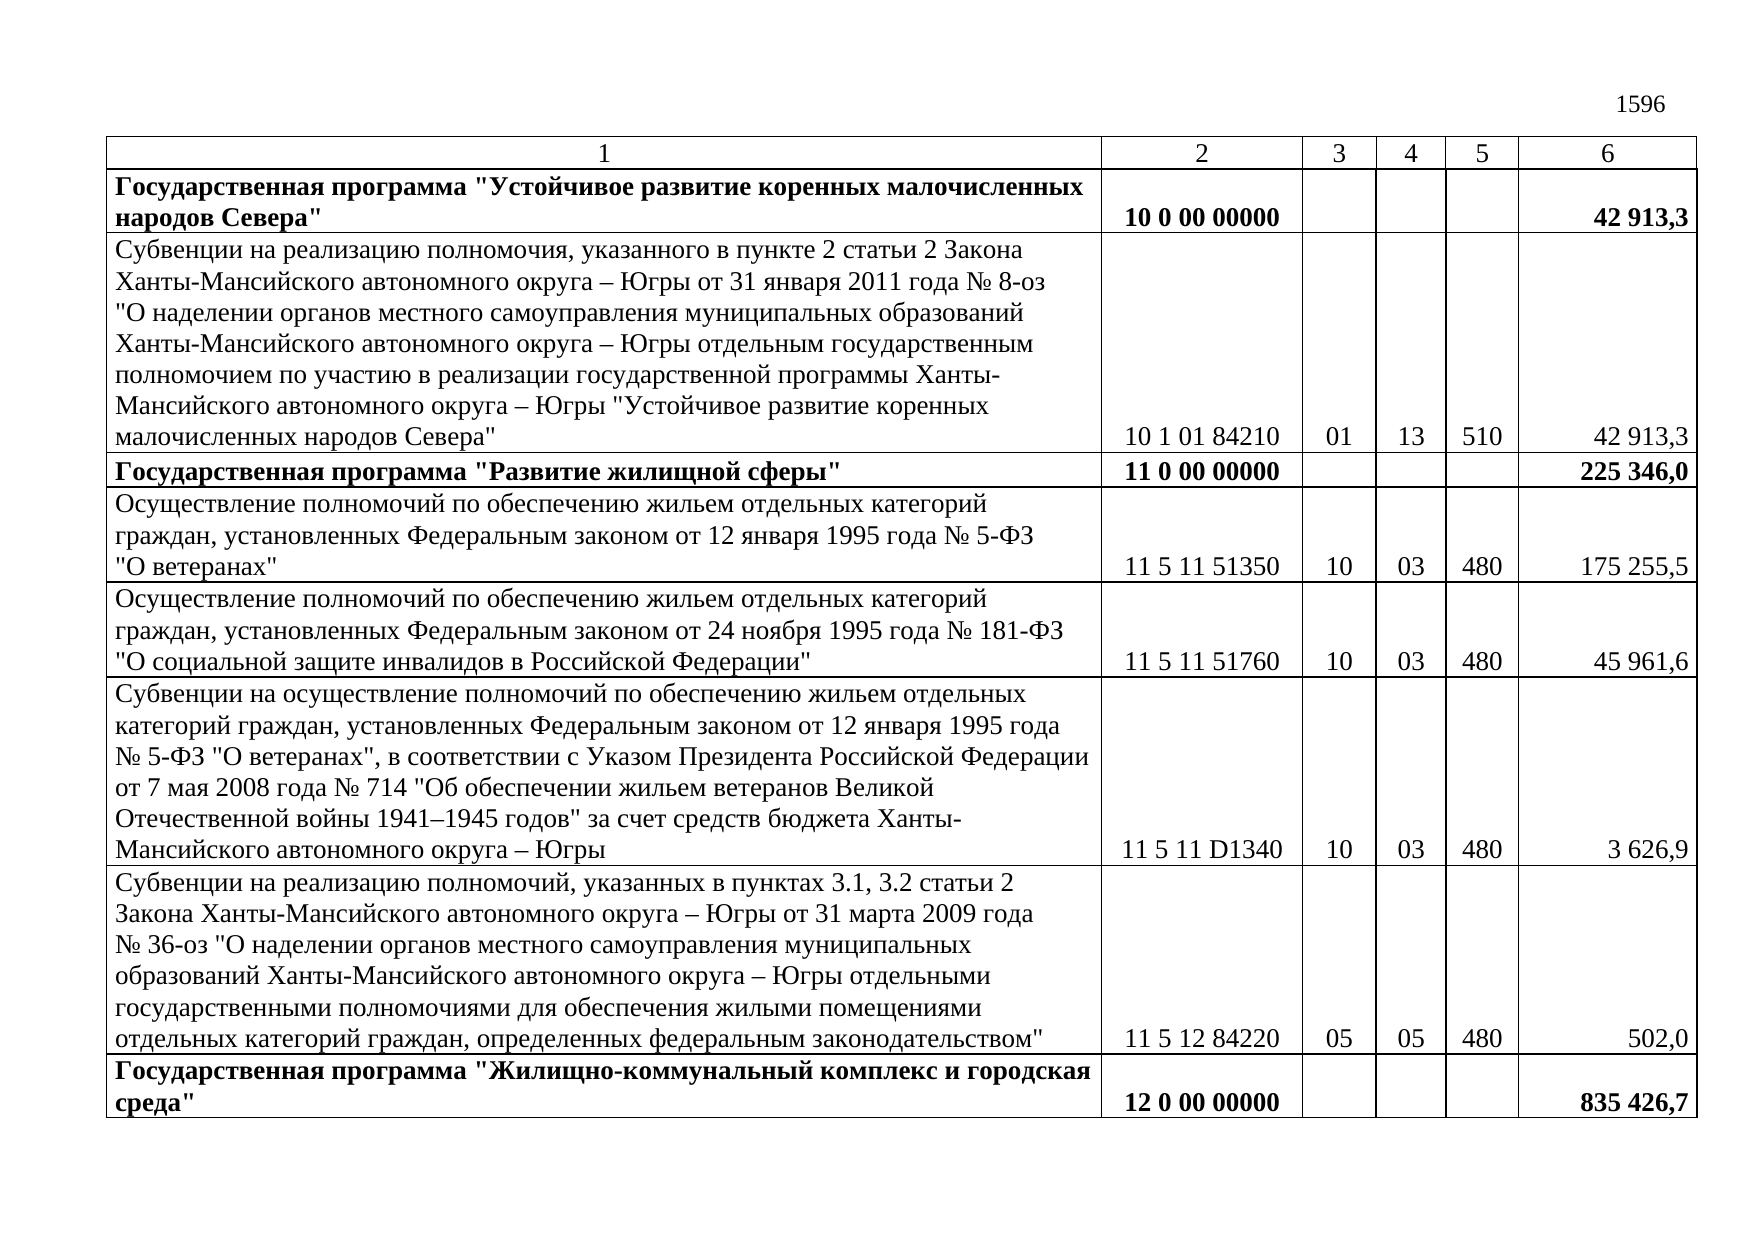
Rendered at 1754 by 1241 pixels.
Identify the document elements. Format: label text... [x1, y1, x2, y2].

table_cell Государственная программа "Устойчивое развитие коренных малочисленных народов Севера" [107, 170, 1101, 232]
table_cell 225 346,0 [1519, 453, 1696, 486]
table_cell 42 913,3 [1519, 170, 1696, 232]
table_header 4 [1377, 137, 1445, 168]
table_cell [1377, 170, 1445, 232]
table_cell [1303, 1055, 1375, 1117]
table_cell [1377, 1055, 1445, 1117]
table_cell 10 [1303, 678, 1375, 864]
table_cell 10 [1303, 583, 1375, 676]
table_header 6 [1519, 137, 1696, 168]
table_cell Осуществление полномочий по обеспечению жильем отдельных категорий граждан, установленных Федеральным законом от 12 января 1995 года № 5-ФЗ "О ветеранах" [107, 488, 1101, 581]
table_cell 11 5 11 51350 [1102, 488, 1302, 581]
table_cell Субвенции на реализацию полномочий, указанных в пунктах 3.1, 3.2 статьи 2 Закона Ханты-Мансийского автономного округа – Югры от 31 марта 2009 года № 36-оз "О наделении органов местного самоуправления муниципальных образований Ханты-Мансийского автономного округа – Югры отдельными государственными полномочиями для обеспечения жилыми помещениями отдельных категорий граждан, определенных федеральным законодательством" [107, 866, 1101, 1053]
table_cell [1303, 170, 1375, 232]
table_cell 11 0 00 00000 [1102, 453, 1302, 486]
table_header 2 [1102, 137, 1302, 168]
table_cell 10 0 00 00000 [1102, 170, 1302, 232]
table_cell 13 [1377, 233, 1445, 451]
table_cell 03 [1377, 583, 1445, 676]
table_cell 175 255,5 [1519, 488, 1696, 581]
table_cell 05 [1303, 866, 1375, 1053]
table_cell [1377, 453, 1445, 486]
table_header 1 [107, 137, 1101, 168]
table_cell 05 [1377, 866, 1445, 1053]
table_cell 10 [1303, 488, 1375, 581]
table_cell Государственная программа "Жилищно-коммунальный комплекс и городская среда" [107, 1055, 1101, 1117]
table_cell Субвенции на реализацию полномочия, указанного в пункте 2 статьи 2 Закона Ханты-Мансийского автономного округа – Югры от 31 января 2011 года № 8-оз "О наделении органов местного самоуправления муниципальных образований Ханты-Мансийского автономного округа – Югры отдельным государственным полномочием по участию в реализации государственной программы Ханты-Мансийского автономного округа – Югры "Устойчивое развитие коренных малочисленных народов Севера" [107, 233, 1101, 451]
table_cell 480 [1447, 866, 1518, 1053]
table_cell 480 [1447, 488, 1518, 581]
table_cell 03 [1377, 678, 1445, 864]
table_cell 01 [1303, 233, 1375, 451]
table_cell 10 1 01 84210 [1102, 233, 1302, 451]
table_cell 3 626,9 [1519, 678, 1696, 864]
table_cell 11 5 11 51760 [1102, 583, 1302, 676]
table_header 3 [1303, 137, 1376, 168]
table_cell 11 5 11 D1340 [1102, 678, 1302, 864]
table_cell 835 426,7 [1519, 1055, 1696, 1117]
table_cell [1447, 453, 1518, 486]
table_cell [1447, 1055, 1518, 1117]
table_header 5 [1446, 137, 1518, 168]
table_cell 12 0 00 00000 [1102, 1055, 1302, 1117]
table_cell Субвенции на осуществление полномочий по обеспечению жильем отдельных категорий граждан, установленных Федеральным законом от 12 января 1995 года № 5-ФЗ "О ветеранах", в соответствии с Указом Президента Российской Федерации от 7 мая 2008 года № 714 "Об обеспечении жильем ветеранов Великой Отечественной войны 1941–1945 годов" за счет средств бюджета Ханты-Мансийского автономного округа – Югры [107, 678, 1101, 864]
table_cell 45 961,6 [1519, 583, 1696, 676]
table_cell 480 [1447, 583, 1518, 676]
table_cell Государственная программа "Развитие жилищной сферы" [107, 453, 1101, 486]
table_cell 11 5 12 84220 [1102, 866, 1302, 1053]
table_cell 03 [1377, 488, 1445, 581]
table_cell 42 913,3 [1519, 233, 1696, 451]
table_cell [1303, 453, 1375, 486]
table_cell 480 [1447, 678, 1518, 864]
table_cell [1447, 170, 1518, 232]
table_cell 502,0 [1519, 866, 1696, 1053]
table_cell Осуществление полномочий по обеспечению жильем отдельных категорий граждан, установленных Федеральным законом от 24 ноября 1995 года № 181-ФЗ "О социальной защите инвалидов в Российской Федерации" [107, 583, 1101, 676]
table_cell 510 [1447, 233, 1518, 451]
